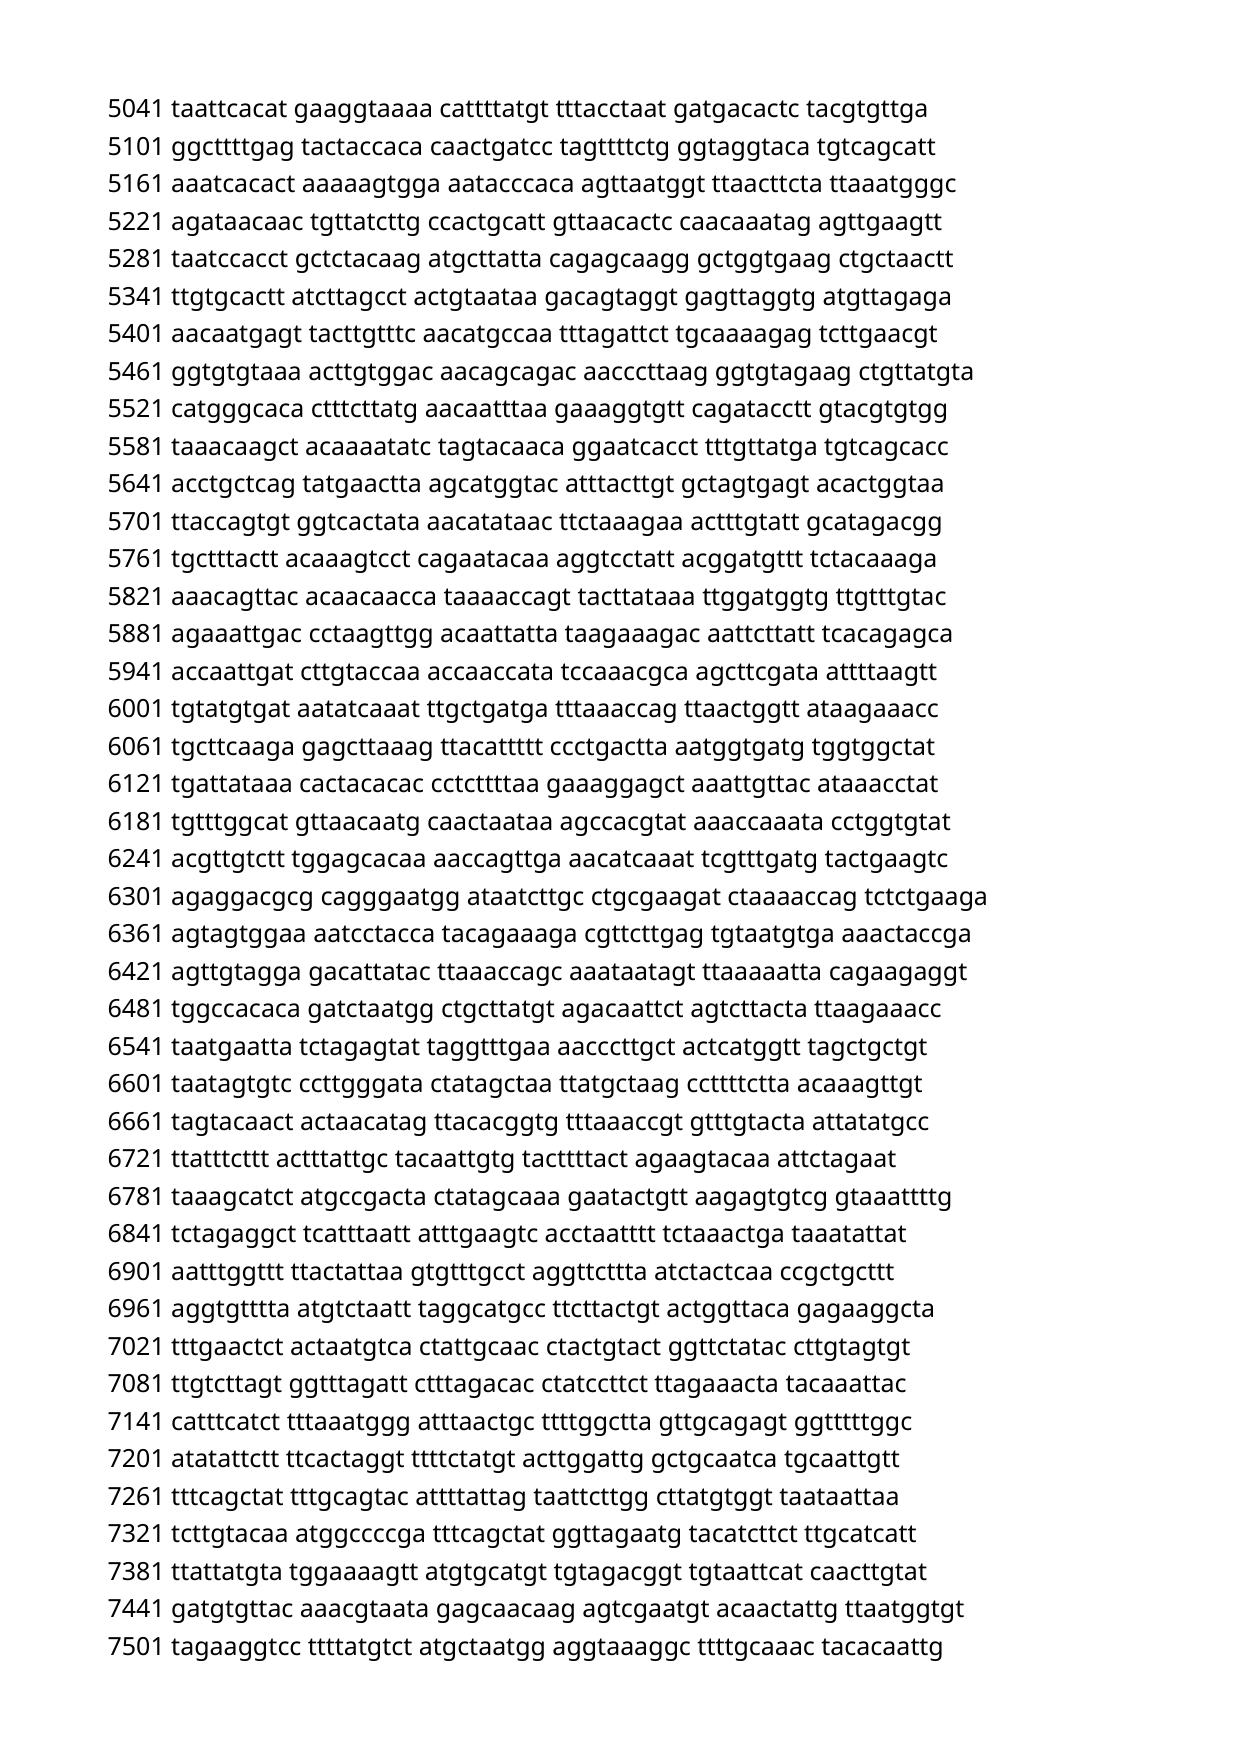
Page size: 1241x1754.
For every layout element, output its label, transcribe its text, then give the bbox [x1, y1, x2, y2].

text 6001 tgtatgtgat aatatcaaat ttgctgatga tttaaaccag ttaactggtt ataagaaacc [75, 689, 1165, 727]
text 6421 agttgtagga gacattatac ttaaaccagc aaataatagt ttaaaaatta cagaagaggt [75, 952, 1165, 989]
text 7021 tttgaactct actaatgtca ctattgcaac ctactgtact ggttctatac cttgtagtgt [75, 1327, 1165, 1364]
text 6601 taatagtgtc ccttgggata ctatagctaa ttatgctaag ccttttctta acaaagttgt [75, 1064, 1165, 1102]
text 6721 ttatttcttt actttattgc tacaattgtg tacttttact agaagtacaa attctagaat [75, 1139, 1165, 1177]
text 6181 tgtttggcat gttaacaatg caactaataa agccacgtat aaaccaaata cctggtgtat [75, 802, 1165, 839]
text 5161 aaatcacact aaaaagtgga aatacccaca agttaatggt ttaacttcta ttaaatgggc [75, 164, 1165, 202]
text 7501 tagaaggtcc ttttatgtct atgctaatgg aggtaaaggc ttttgcaaac tacacaattg [75, 1627, 1165, 1664]
text 5581 taaacaagct acaaaatatc tagtacaaca ggaatcacct tttgttatga tgtcagcacc [75, 427, 1165, 464]
text 5881 agaaattgac cctaagttgg acaattatta taagaaagac aattcttatt tcacagagca [75, 614, 1165, 652]
text 5821 aaacagttac acaacaacca taaaaccagt tacttataaa ttggatggtg ttgtttgtac [75, 577, 1165, 614]
text 5941 accaattgat cttgtaccaa accaaccata tccaaacgca agcttcgata attttaagtt [75, 652, 1165, 689]
text 6961 aggtgtttta atgtctaatt taggcatgcc ttcttactgt actggttaca gagaaggcta [75, 1289, 1165, 1327]
text 6121 tgattataaa cactacacac cctcttttaa gaaaggagct aaattgttac ataaacctat [75, 764, 1165, 802]
text 6481 tggccacaca gatctaatgg ctgcttatgt agacaattct agtcttacta ttaagaaacc [75, 989, 1165, 1027]
text 5101 ggcttttgag tactaccaca caactgatcc tagttttctg ggtaggtaca tgtcagcatt [75, 127, 1165, 164]
text 6541 taatgaatta tctagagtat taggtttgaa aacccttgct actcatggtt tagctgctgt [75, 1027, 1165, 1064]
text 6661 tagtacaact actaacatag ttacacggtg tttaaaccgt gtttgtacta attatatgcc [75, 1102, 1165, 1139]
text 5641 acctgctcag tatgaactta agcatggtac atttacttgt gctagtgagt acactggtaa [75, 464, 1165, 502]
text 5401 aacaatgagt tacttgtttc aacatgccaa tttagattct tgcaaaagag tcttgaacgt [75, 314, 1165, 352]
text 5461 ggtgtgtaaa acttgtggac aacagcagac aacccttaag ggtgtagaag ctgttatgta [75, 352, 1165, 389]
text 6061 tgcttcaaga gagcttaaag ttacattttt ccctgactta aatggtgatg tggtggctat [75, 727, 1165, 764]
text 7081 ttgtcttagt ggtttagatt ctttagacac ctatccttct ttagaaacta tacaaattac [75, 1364, 1165, 1402]
text 5341 ttgtgcactt atcttagcct actgtaataa gacagtaggt gagttaggtg atgttagaga [75, 277, 1165, 314]
text 6841 tctagaggct tcatttaatt atttgaagtc acctaatttt tctaaactga taaatattat [75, 1214, 1165, 1252]
text 7201 atatattctt ttcactaggt ttttctatgt acttggattg gctgcaatca tgcaattgtt [75, 1439, 1165, 1477]
text 7141 catttcatct tttaaatggg atttaactgc ttttggctta gttgcagagt ggtttttggc [75, 1402, 1165, 1439]
text 6901 aatttggttt ttactattaa gtgtttgcct aggttcttta atctactcaa ccgctgcttt [75, 1252, 1165, 1289]
text 5701 ttaccagtgt ggtcactata aacatataac ttctaaagaa actttgtatt gcatagacgg [75, 502, 1165, 539]
text 7381 ttattatgta tggaaaagtt atgtgcatgt tgtagacggt tgtaattcat caacttgtat [75, 1552, 1165, 1589]
text 7321 tcttgtacaa atggccccga tttcagctat ggttagaatg tacatcttct ttgcatcatt [75, 1514, 1165, 1552]
text 5221 agataacaac tgttatcttg ccactgcatt gttaacactc caacaaatag agttgaagtt [75, 202, 1165, 239]
text 6781 taaagcatct atgccgacta ctatagcaaa gaatactgtt aagagtgtcg gtaaattttg [75, 1177, 1165, 1214]
text 7441 gatgtgttac aaacgtaata gagcaacaag agtcgaatgt acaactattg ttaatggtgt [75, 1589, 1165, 1627]
text 5041 taattcacat gaaggtaaaa cattttatgt tttacctaat gatgacactc tacgtgttga [75, 89, 1165, 127]
text 6241 acgttgtctt tggagcacaa aaccagttga aacatcaaat tcgtttgatg tactgaagtc [75, 839, 1165, 877]
text 5281 taatccacct gctctacaag atgcttatta cagagcaagg gctggtgaag ctgctaactt [75, 239, 1165, 277]
text 5521 catgggcaca ctttcttatg aacaatttaa gaaaggtgtt cagatacctt gtacgtgtgg [75, 389, 1165, 427]
text 6301 agaggacgcg cagggaatgg ataatcttgc ctgcgaagat ctaaaaccag tctctgaaga [75, 877, 1165, 914]
text 6361 agtagtggaa aatcctacca tacagaaaga cgttcttgag tgtaatgtga aaactaccga [75, 914, 1165, 952]
text 7261 tttcagctat tttgcagtac attttattag taattcttgg cttatgtggt taataattaa [75, 1477, 1165, 1514]
text 5761 tgctttactt acaaagtcct cagaatacaa aggtcctatt acggatgttt tctacaaaga [75, 539, 1165, 577]
